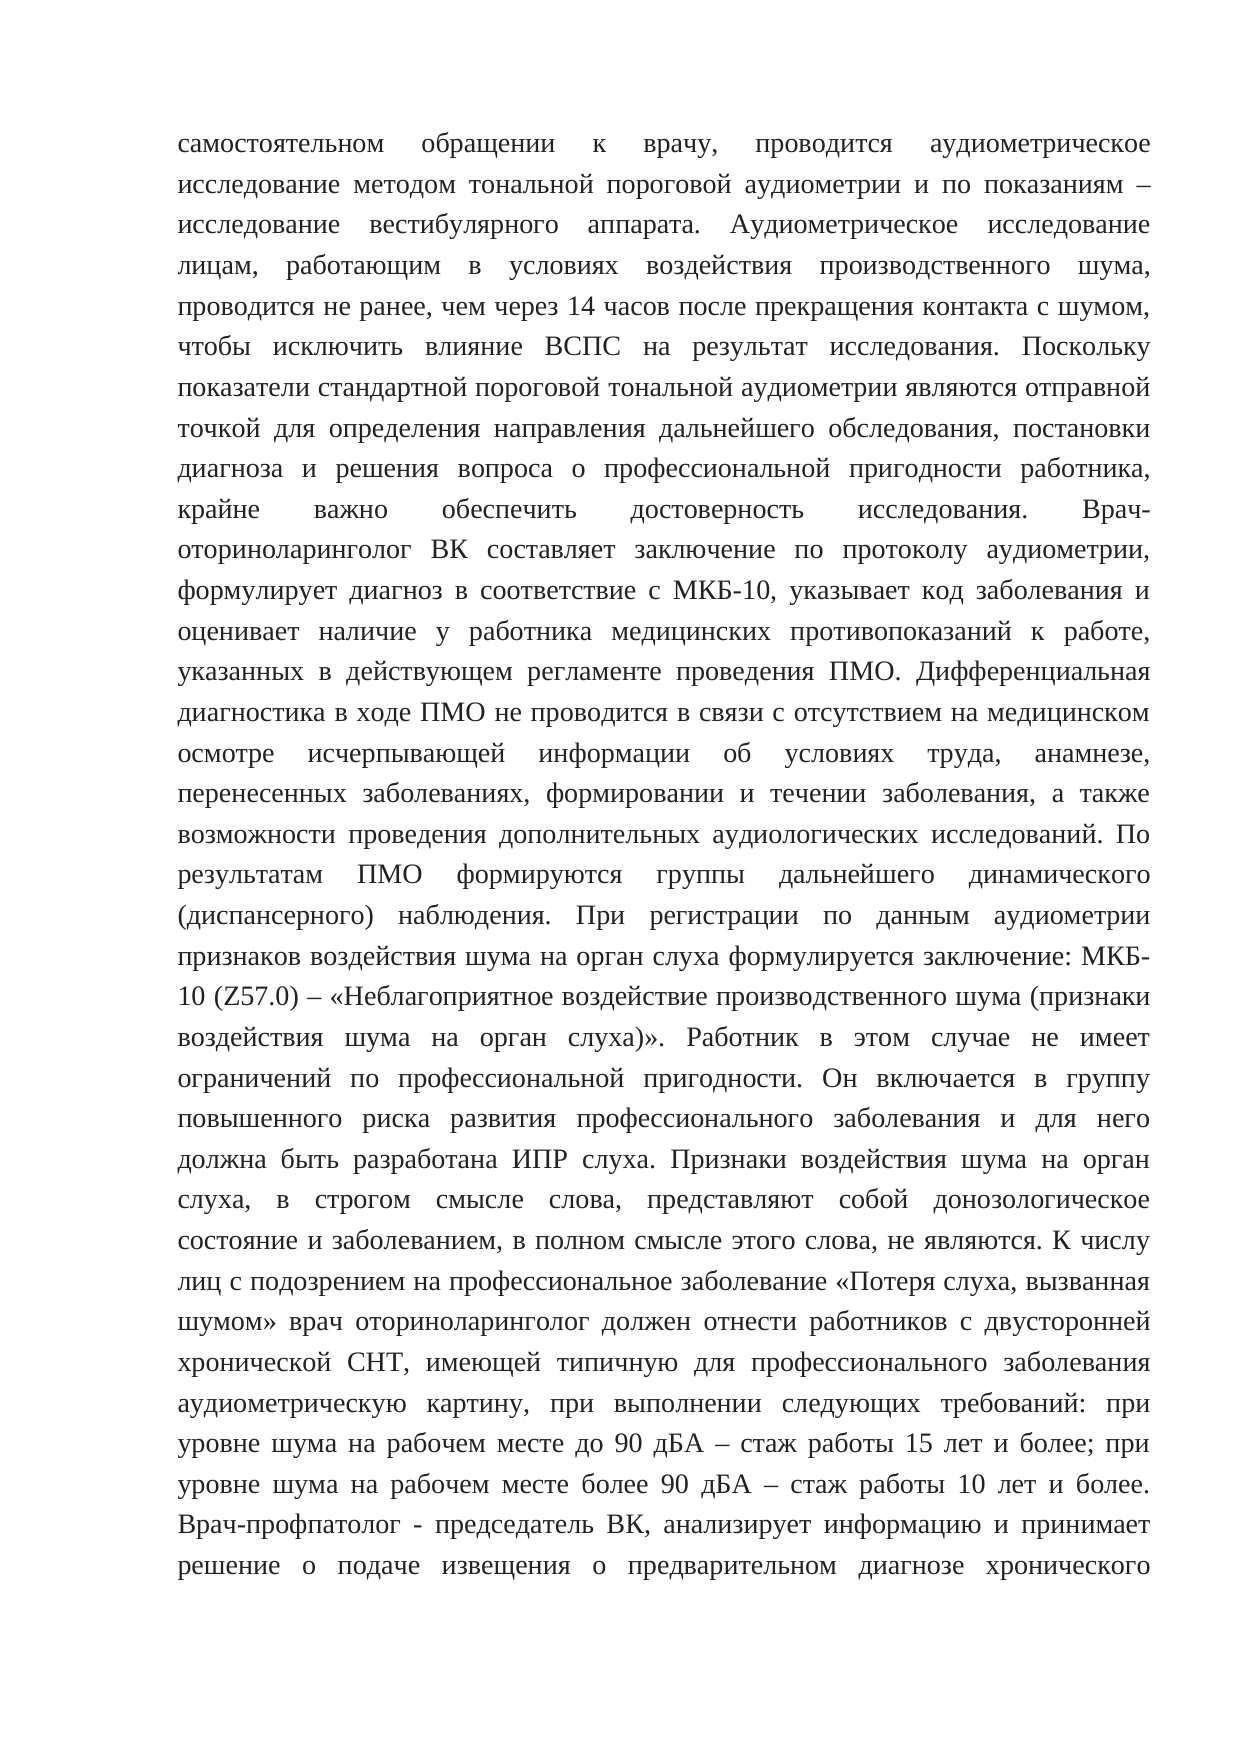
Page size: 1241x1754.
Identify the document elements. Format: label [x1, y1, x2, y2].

text [177, 118, 1152, 1581]
